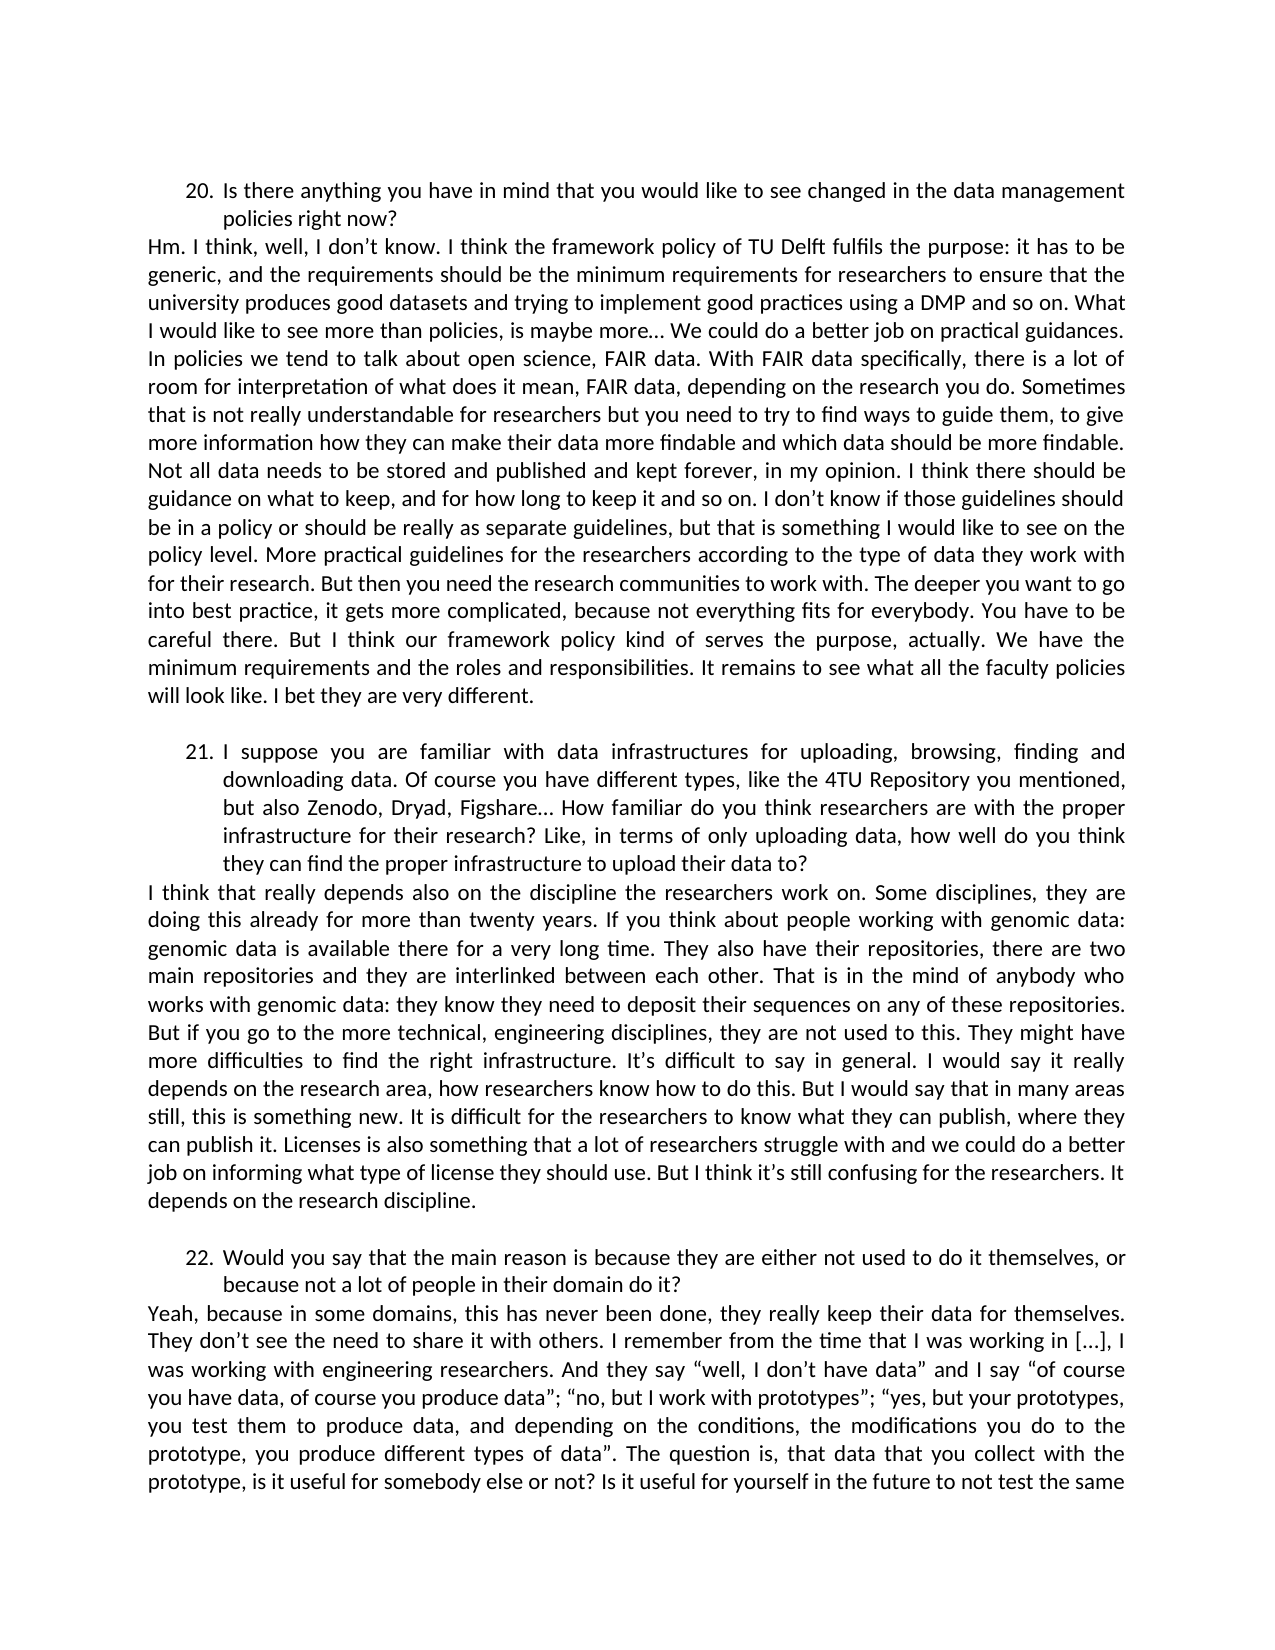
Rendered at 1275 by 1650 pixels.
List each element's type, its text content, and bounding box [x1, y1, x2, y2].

text Hm. I think, well, I don’t know. I think the framework policy of TU Delft fulfils the purpose: it has to be generic, and the requirements should be the minimum requirements for researchers to ensure that the university produces good datasets and trying to implement good practices using a DMP and so on. What I would like to see more than policies, is maybe more… We could do a better job on practical guidances. In policies we tend to talk about open science, FAIR data. With FAIR data specifically, there is a lot of room for interpretation of what does it mean, FAIR data, depending on the research you do. Sometimes that is not really understandable for researchers but you need to try to find ways to guide them, to give more information how they can make their data more findable and which data should be more findable. Not all data needs to be stored and published and kept forever, in my opinion. I think there should be guidance on what to keep, and for how long to keep it and so on. I don’t know if those guidelines should be in a policy or should be really as separate guidelines, but that is something I would like to see on the policy level. More practical guidelines for the researchers according to the type of data they work with for their research. But then you need the research communities to work with. The deeper you want to go into best practice, it gets more complicated, because not everything fits for everybody. You have to be careful there. But I think our framework policy kind of serves the purpose, actually. We have the minimum requirements and the roles and responsibilities. It remains to see what all the faculty policies will look like. I bet they are very different. [148, 232, 1127, 709]
text 21. I suppose you are familiar with data infrastructures for uploading, browsing, finding and downloading data. Of course you have different types, like the 4TU Repository you mentioned, but also Zenodo, Dryad, Figshare… How familiar do you think researchers are with the proper infrastructure for their research? Like, in terms of only uploading data, how well do you think they can find the proper infrastructure to upload their data to? [185, 737, 1127, 878]
text 22. Would you say that the main reason is because they are either not used to do it themselves, or because not a lot of people in their domain do it? [185, 1243, 1127, 1299]
text I think that really depends also on the discipline the researchers work on. Some disciplines, they are doing this already for more than twenty years. If you think about people working with genomic data: genomic data is available there for a very long time. They also have their repositories, there are two main repositories and they are interlinked between each other. That is in the mind of anybody who works with genomic data: they know they need to deposit their sequences on any of these repositories. But if you go to the more technical, engineering disciplines, they are not used to this. They might have more difficulties to find the right infrastructure. It’s difficult to say in general. I would say it really depends on the research area, how researchers know how to do this. But I would say that in many areas still, this is something new. It is difficult for the researchers to know what they can publish, where they can publish it. Licenses is also something that a lot of researchers struggle with and we could do a better job on informing what type of license they should use. But I think it’s still confusing for the researchers. It depends on the research discipline. [148, 878, 1127, 1214]
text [148, 1299, 1127, 1495]
text 20. Is there anything you have in mind that you would like to see changed in the data management policies right now? [185, 176, 1127, 232]
